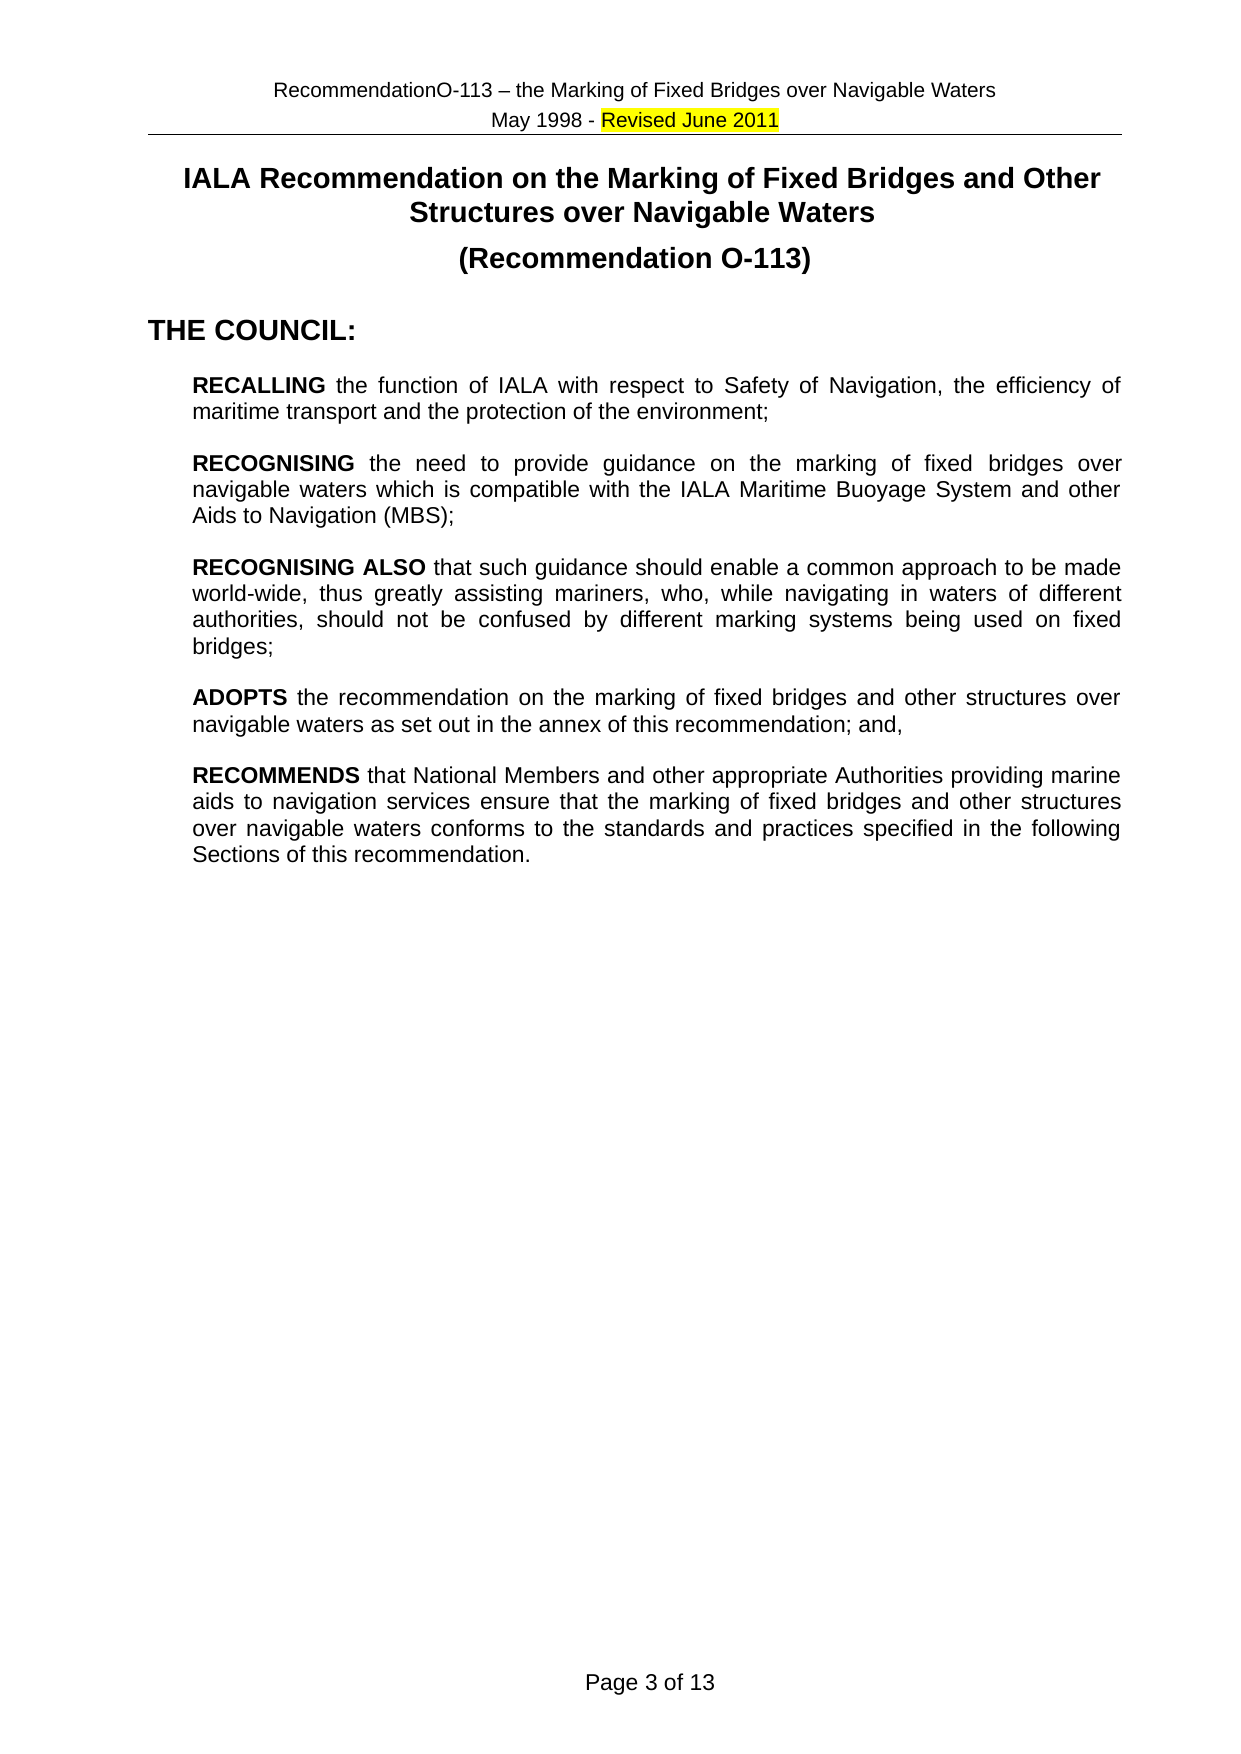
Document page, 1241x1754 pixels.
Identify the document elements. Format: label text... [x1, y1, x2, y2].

text (Recommendation O-113) [298, 241, 972, 274]
text THE COUNCIL: [148, 313, 1122, 347]
text RECOGNISING the need to provide guidance on the marking of fixed bridges over navigable waters which is compatible with the IALA Maritime Buoyage System and other Aids to Navigation (MBS); [192, 450, 1122, 529]
text ADOPTS the recommendation on the marking of fixed bridges and other structures over navigable waters as set out in the annex of this recommendation; and, [192, 684, 1122, 737]
text RECOMMENDS that National Members and other appropriate Authorities providing marine aids to navigation services ensure that the marking of fixed bridges and other structures over navigable waters conforms to the standards and practices specified in the following Sections of this recommendation. [192, 762, 1122, 867]
text RECOGNISING ALSO that such guidance should enable a common approach to be made world-wide, thus greatly assisting mariners, who, while navigating in waters of different authorities, should not be confused by different marking systems being used on fixed bridges; [192, 554, 1122, 659]
text IALA Recommendation on the Marking of Fixed Bridges and Other Structures over Navigable Waters [148, 161, 1137, 228]
text RECALLING the function of with respect to Safety of Navigation, the efficiency of maritime transport and the protection of the environment; [192, 372, 1122, 425]
